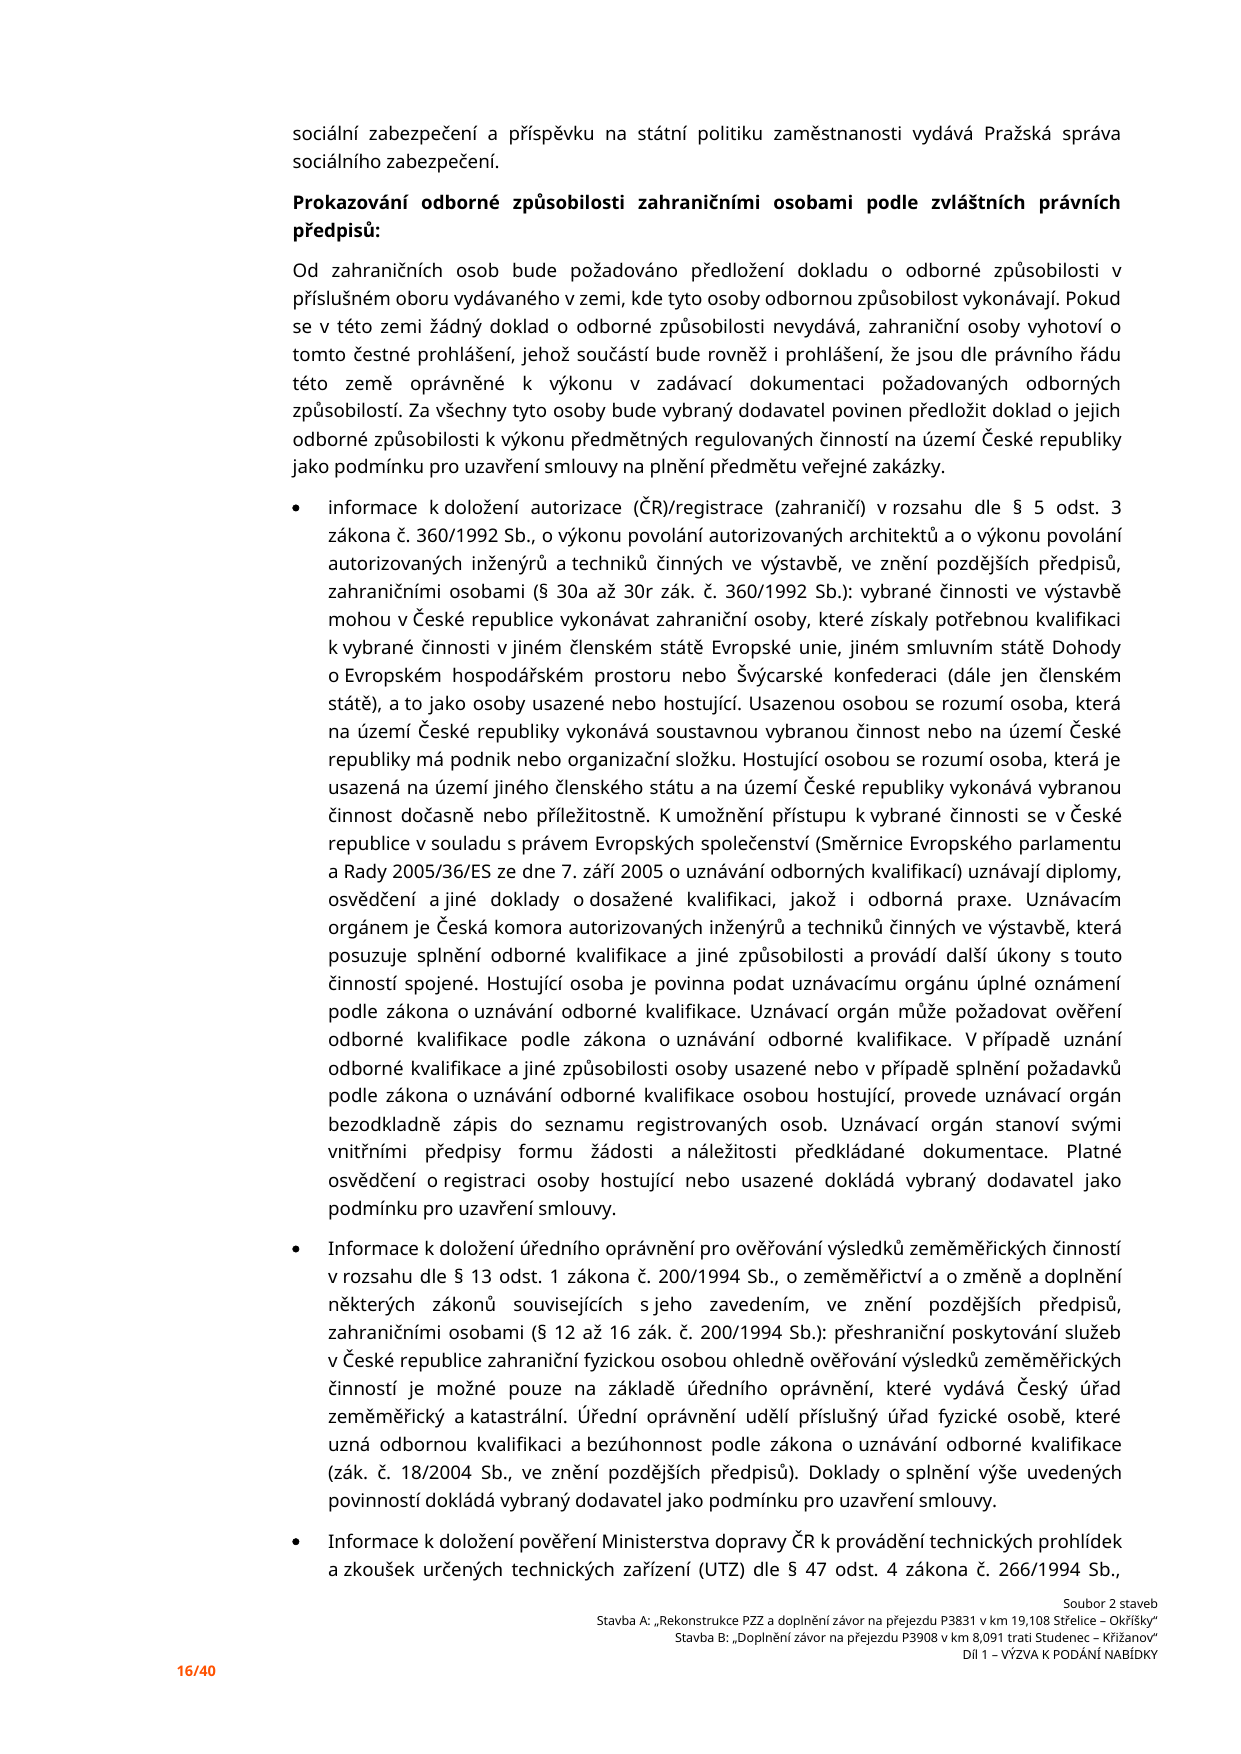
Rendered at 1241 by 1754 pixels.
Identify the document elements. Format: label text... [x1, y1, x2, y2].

text informace k doložení autorizace (ČR)/registrace (zahraničí) v rozsahu dle § 5 odst. 3 zákona č. 360/1992 Sb., o výkonu povolání autorizovaných architektů a o výkonu povolání autorizovaných inženýrů a techniků činných ve výstavbě, ve znění pozdějších předpisů, zahraničními osobami (§ 30a až 30r zák. č. 360/1992 Sb.): vybrané činnosti ve výstavbě mohou v České republice vykonávat zahraniční osoby, které získaly potřebnou kvalifikaci k vybrané činnosti v jiném členském státě Evropské unie, jiném smluvním státě Dohody o Evropském hospodářském prostoru nebo Švýcarské konfederaci (dále jen členském státě), a to jako osoby usazené nebo hostující. Usazenou osobou se rozumí osoba, která na území České republiky vykonává soustavnou vybranou činnost nebo na území České republiky má podnik nebo organizační složku. Hostující osobou se rozumí osoba, která je usazená na území jiného členského státu a na území České republiky vykonává vybranou činnost dočasně nebo příležitostně. K umožnění přístupu k vybrané činnosti se v České republice v souladu s právem Evropských společenství (Směrnice Evropského parlamentu a Rady 2005/36/ES ze dne 7. září 2005 o uznávání odborných kvalifikací) uznávají diplomy, osvědčení a jiné doklady o dosažené kvalifikaci, jakož i odborná praxe. Uznávacím orgánem je Česká komora autorizovaných inženýrů a techniků činných ve výstavbě, která posuzuje splnění odborné kvalifikace a jiné způsobilosti a provádí další úkony s touto činností spojené. Hostující osoba je povinna podat uznávacímu orgánu úplné oznámení podle zákona o uznávání odborné kvalifikace. Uznávací orgán může požadovat ověření odborné kvalifikace podle zákona o uznávání odborné kvalifikace. V případě uznání odborné kvalifikace a jiné způsobilosti osoby usazené nebo v případě splnění požadavků podle zákona o uznávání odborné kvalifikace osobou hostující, provede uznávací orgán bezodkladně zápis do seznamu registrovaných osob. Uznávací orgán stanoví svými vnitřními předpisy formu žádosti a náležitosti předkládané dokumentace. Platné osvědčení o registraci osoby hostující nebo usazené dokládá vybraný dodavatel jako podmínku pro uzavření smlouvy. [292, 494, 1122, 1220]
text Informace k doložení úředního oprávnění pro ověřování výsledků zeměměřických činností v rozsahu dle § 13 odst. 1 zákona č. 200/1994 Sb., o zeměměřictví a o změně a doplnění některých zákonů souvisejících s jeho zavedením, ve znění pozdějších předpisů, zahraničními osobami (§ 12 až 16 zák. č. 200/1994 Sb.): přeshraniční poskytování služeb v České republice zahraniční fyzickou osobou ohledně ověřování výsledků zeměměřických činností je možné pouze na základě úředního oprávnění, které vydává Český úřad zeměměřický a katastrální. Úřední oprávnění udělí příslušný úřad fyzické osobě, které uzná odbornou kvalifikaci a bezúhonnost podle zákona o uznávání odborné kvalifikace (zák. č. 18/2004 Sb., ve znění pozdějších předpisů). Doklady o splnění výše uvedených povinností dokládá vybraný dodavatel jako podmínku pro uzavření smlouvy. [292, 1235, 1122, 1513]
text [292, 121, 1122, 174]
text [292, 1528, 1122, 1582]
text Prokazování odborné způsobilosti zahraničními osobami podle zvláštních právních předpisů: [292, 189, 1122, 243]
text Od zahraničních osob bude požadováno předložení dokladu o odborné způsobilosti v příslušném oboru vydávaného v zemi, kde tyto osoby odbornou způsobilost vykonávají. Pokud se v této zemi žádný doklad o odborné způsobilosti nevydává, zahraniční osoby vyhotoví o tomto čestné prohlášení, jehož součástí bude rovněž i prohlášení, že jsou dle právního řádu této země oprávněné k výkonu v zadávací dokumentaci požadovaných odborných způsobilostí. Za všechny tyto osoby bude vybraný dodavatel povinen předložit doklad o jejich odborné způsobilosti k výkonu předmětných regulovaných činností na území České republiky jako podmínku pro uzavření smlouvy na plnění předmětu veřejné zakázky. [292, 258, 1122, 479]
